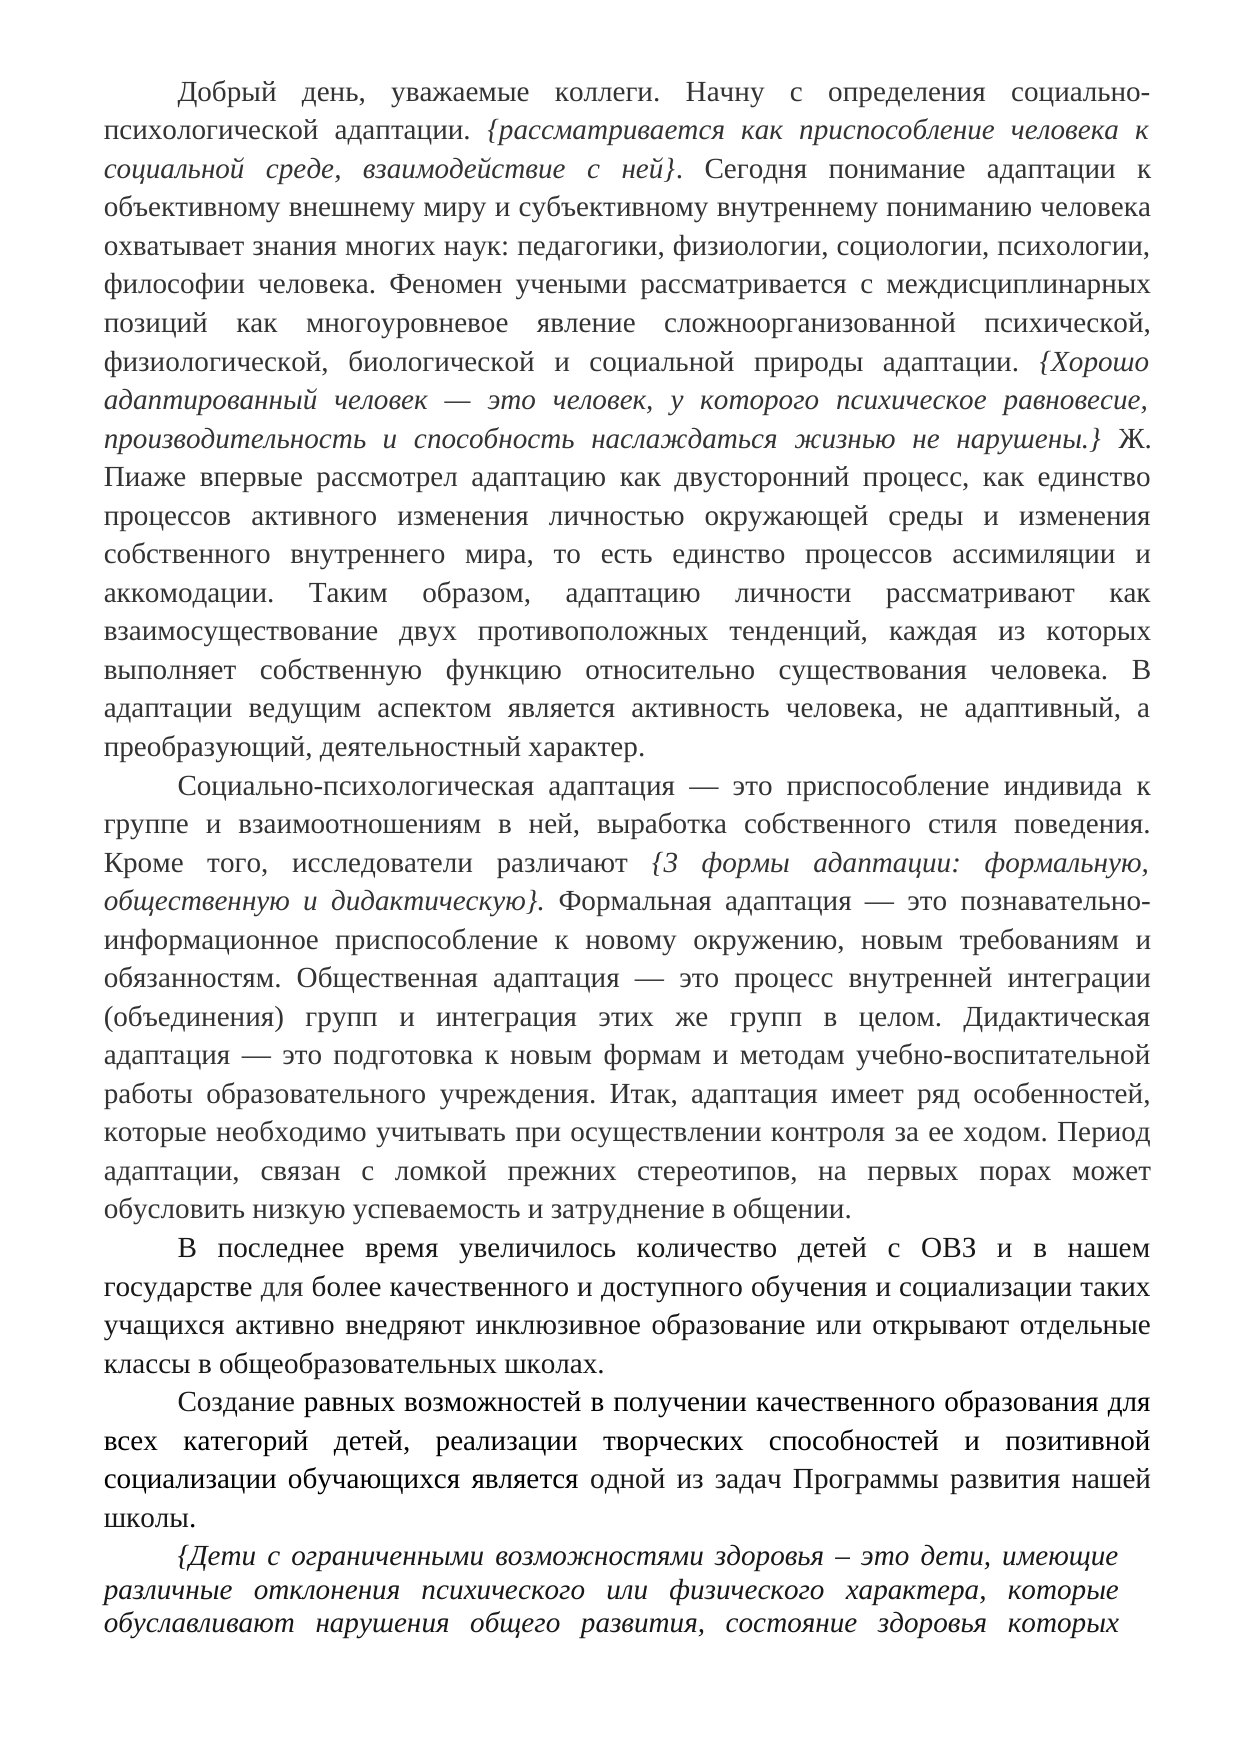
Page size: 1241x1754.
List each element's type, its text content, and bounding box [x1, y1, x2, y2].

text Создание равных возможностей в получении качественного образования для всех категорий детей, реализации творческих способностей и позитивной социализации обучающихся является одной из задач Программы развития нашей школы. [103, 1384, 1152, 1533]
text Добрый день, уважаемые коллеги. Начну с определения социально-психологической адаптации. {рассматривается как приспособление человека к социальной среде, взаимодействие с ней}. Сегодня понимание адаптации к объективному внешнему миру и субъективному внутреннему пониманию человека охватывает знания многих наук: педагогики, физиологии, социологии, психологии, философии человека. Феномен учеными рассматривается с междисциплинарных позиций как многоуровневое явление сложноорганизованной психической, физиологической, биологической и социальной природы адаптации. {Хорошо адаптированный человек — это человек, у которого психическое равновесие, производительность и способность наслаждаться жизнью не нарушены.} Ж. Пиаже впервые рассмотрел адаптацию как двусторонний процесс, как единство процессов активного изменения личностью окружающей среды и изменения собственного внутреннего мира, то есть единство процессов ассимиляции и аккомодации. Таким образом, адаптацию личности рассматривают как взаимосуществование двух противоположных тенденций, каждая из которых выполняет собственную функцию относительно существования человека. В адаптации ведущим аспектом является активность человека, не адаптивный, а преобразующий, деятельностный характер. [103, 74, 1152, 763]
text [103, 1538, 1122, 1639]
text В последнее время увеличилось количество детей с ОВЗ и в нашем государстве для более качественного и доступного обучения и социализации таких учащихся активно внедряют инклюзивное образование или открывают отдельные классы в общеобразовательных школах. [103, 1230, 1152, 1379]
text Социально-психологическая адаптация — это приспособление индивида к группе и взаимоотношениям в ней, выработка собственного стиля поведения. Кроме того, исследователи различают {3 формы адаптации: формальную, общественную и дидактическую}. Формальная адаптация — это познавательно-информационное приспособление к новому окружению, новым требованиям и обязанностям. Общественная адаптация — это процесс внутренней интеграции (объединения) групп и интеграция этих же групп в целом. Дидактическая адаптация — это подготовка к новым формам и методам учебно-воспитательной работы образовательного учреждения. Итак, адаптация имеет ряд особенностей, которые необходимо учитывать при осуществлении контроля за ее ходом. Период адаптации, связан с ломкой прежних стереотипов, на первых порах может обусловить низкую успеваемость и затруднение в общении. [103, 768, 1152, 1225]
